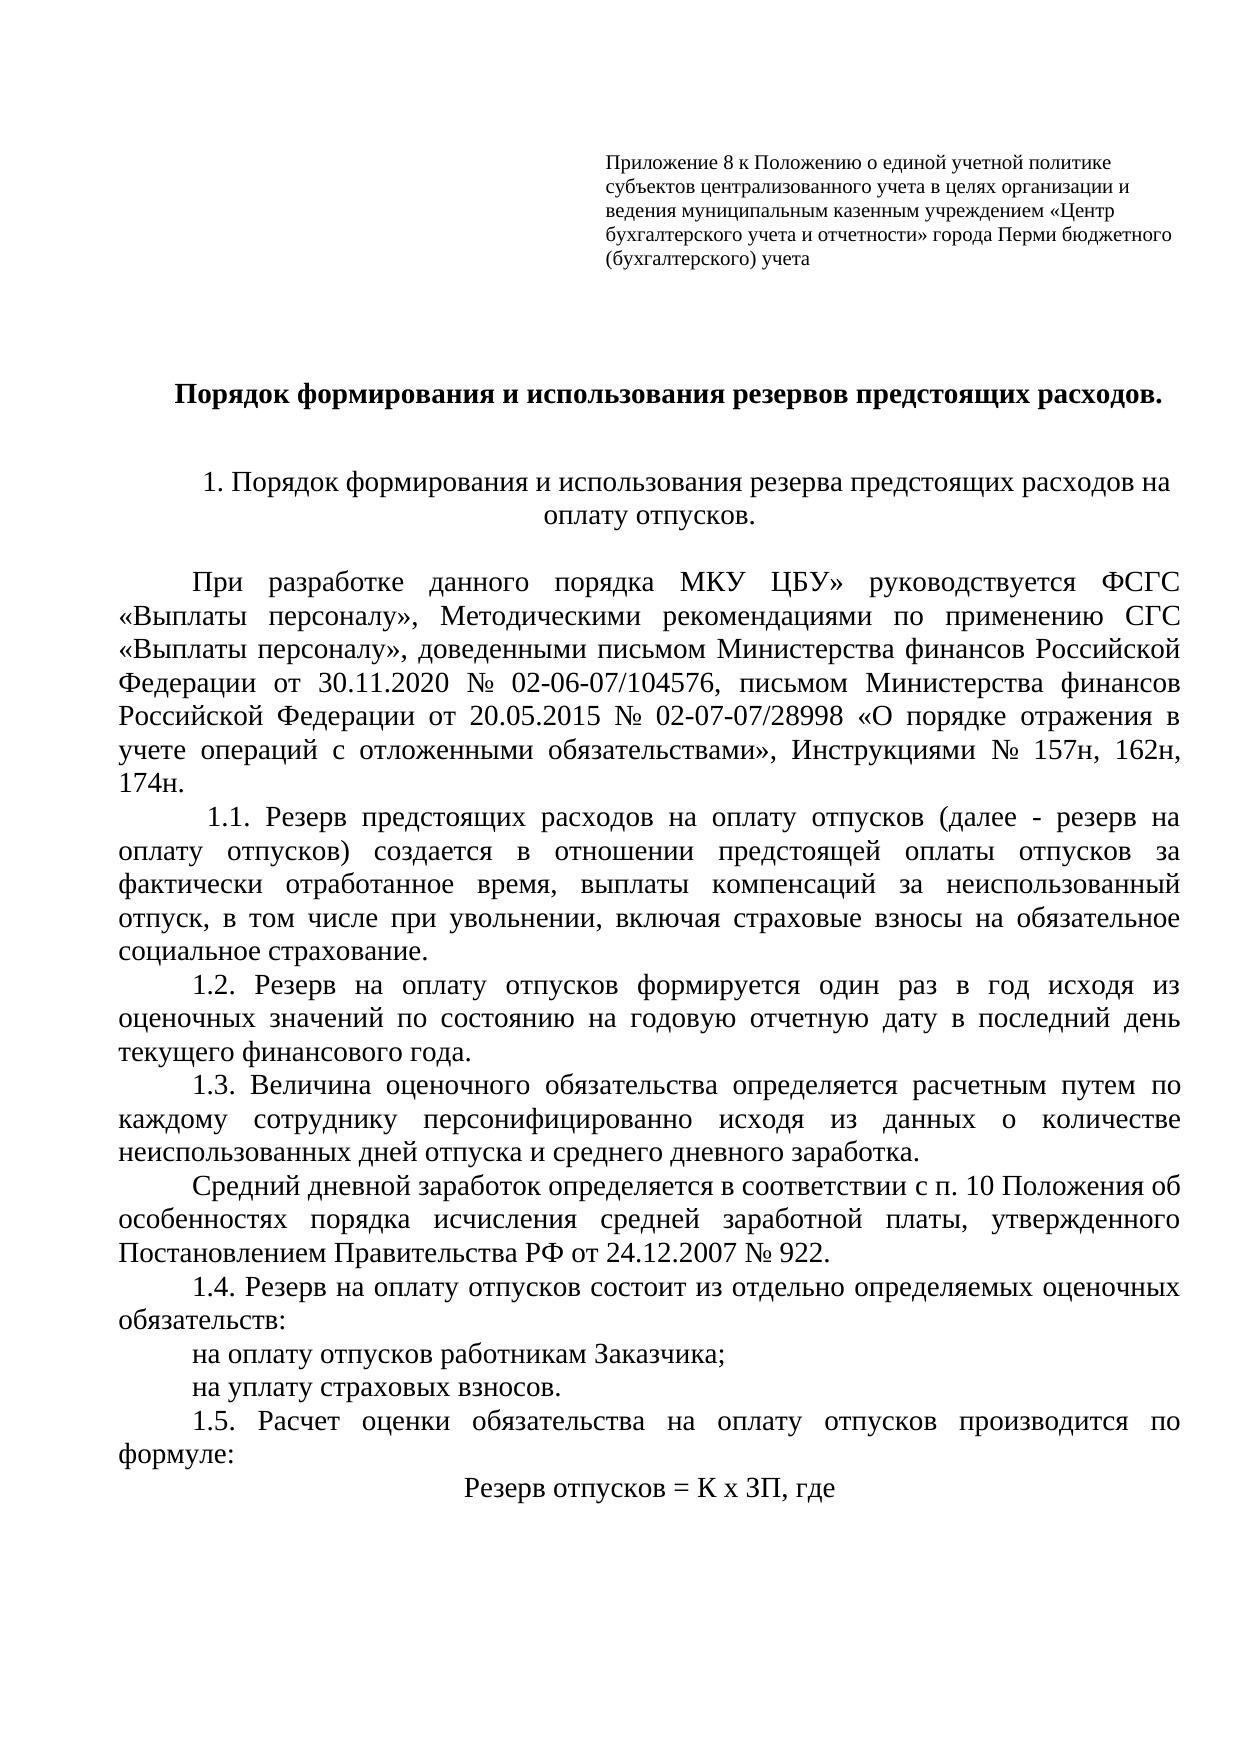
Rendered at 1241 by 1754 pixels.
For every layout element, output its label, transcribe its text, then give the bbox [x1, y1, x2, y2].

text на оплату отпусков работникам Заказчика; [118, 1336, 1181, 1369]
text Резерв отпусков = К x ЗП, где [118, 1470, 1181, 1503]
text Приложение 8 к Положению о единой учетной политике субъектов централизованного учета в целях организации и ведения муниципальным казенным учреждением «Центр бухгалтерского учета и отчетности» города Перми бюджетного (бухгалтерского) учета [605, 150, 1181, 270]
text на уплату страховых взносов. [118, 1369, 1181, 1403]
text 1.4. Резерв на оплату отпусков состоит из отдельно определяемых оценочных обязательств: [118, 1269, 1181, 1336]
text Средний дневной заработок определяется в соответствии с п. 10 Положения об особенностях порядка исчисления средней заработной платы, утвержденного Постановлением Правительства РФ от 24.12.2007 № 922. [118, 1168, 1181, 1269]
text 1.2. Резерв на оплату отпусков формируется один раз в год исходя из оценочных значений по состоянию на годовую отчетную дату в последний день текущего финансового года. [118, 967, 1181, 1067]
text Порядок формирования и использования резервов предстоящих расходов. [118, 376, 1181, 409]
text 1.3. Величина оценочного обязательства определяется расчетным путем по каждому сотруднику персонифицированно исходя из данных о количестве неиспользованных дней отпуска и среднего дневного заработка. [118, 1067, 1181, 1168]
text 1.1. Резерв предстоящих расходов на оплату отпусков (далее - резерв на оплату отпусков) создается в отношении предстоящей оплаты отпусков за фактически отработанное время, выплаты компенсаций за неиспользованный отпуск, в том числе при увольнении, включая страховые взносы на обязательное социальное страхование. [118, 799, 1181, 967]
text При разработке данного порядка МКУ ЦБУ» руководствуется ФСГС «Выплаты персоналу», Методическими рекомендациями по применению СГС «Выплаты персоналу», доведенными письмом Министерства финансов Российской Федерации от 30.11.2020 № 02-06-07/104576, письмом Министерства финансов Российской Федерации от 20.05.2015 № 02-07-07/28998 «О порядке отражения в учете операций с отложенными обязательствами», Инструкциями № 157н, 162н, 174н. [118, 564, 1181, 799]
text 1.5. Расчет оценки обязательства на оплату отпусков производится по формуле: [118, 1403, 1181, 1470]
text 1. Порядок формирования и использования резерва предстоящих расходов на оплату отпусков. [118, 464, 1181, 531]
